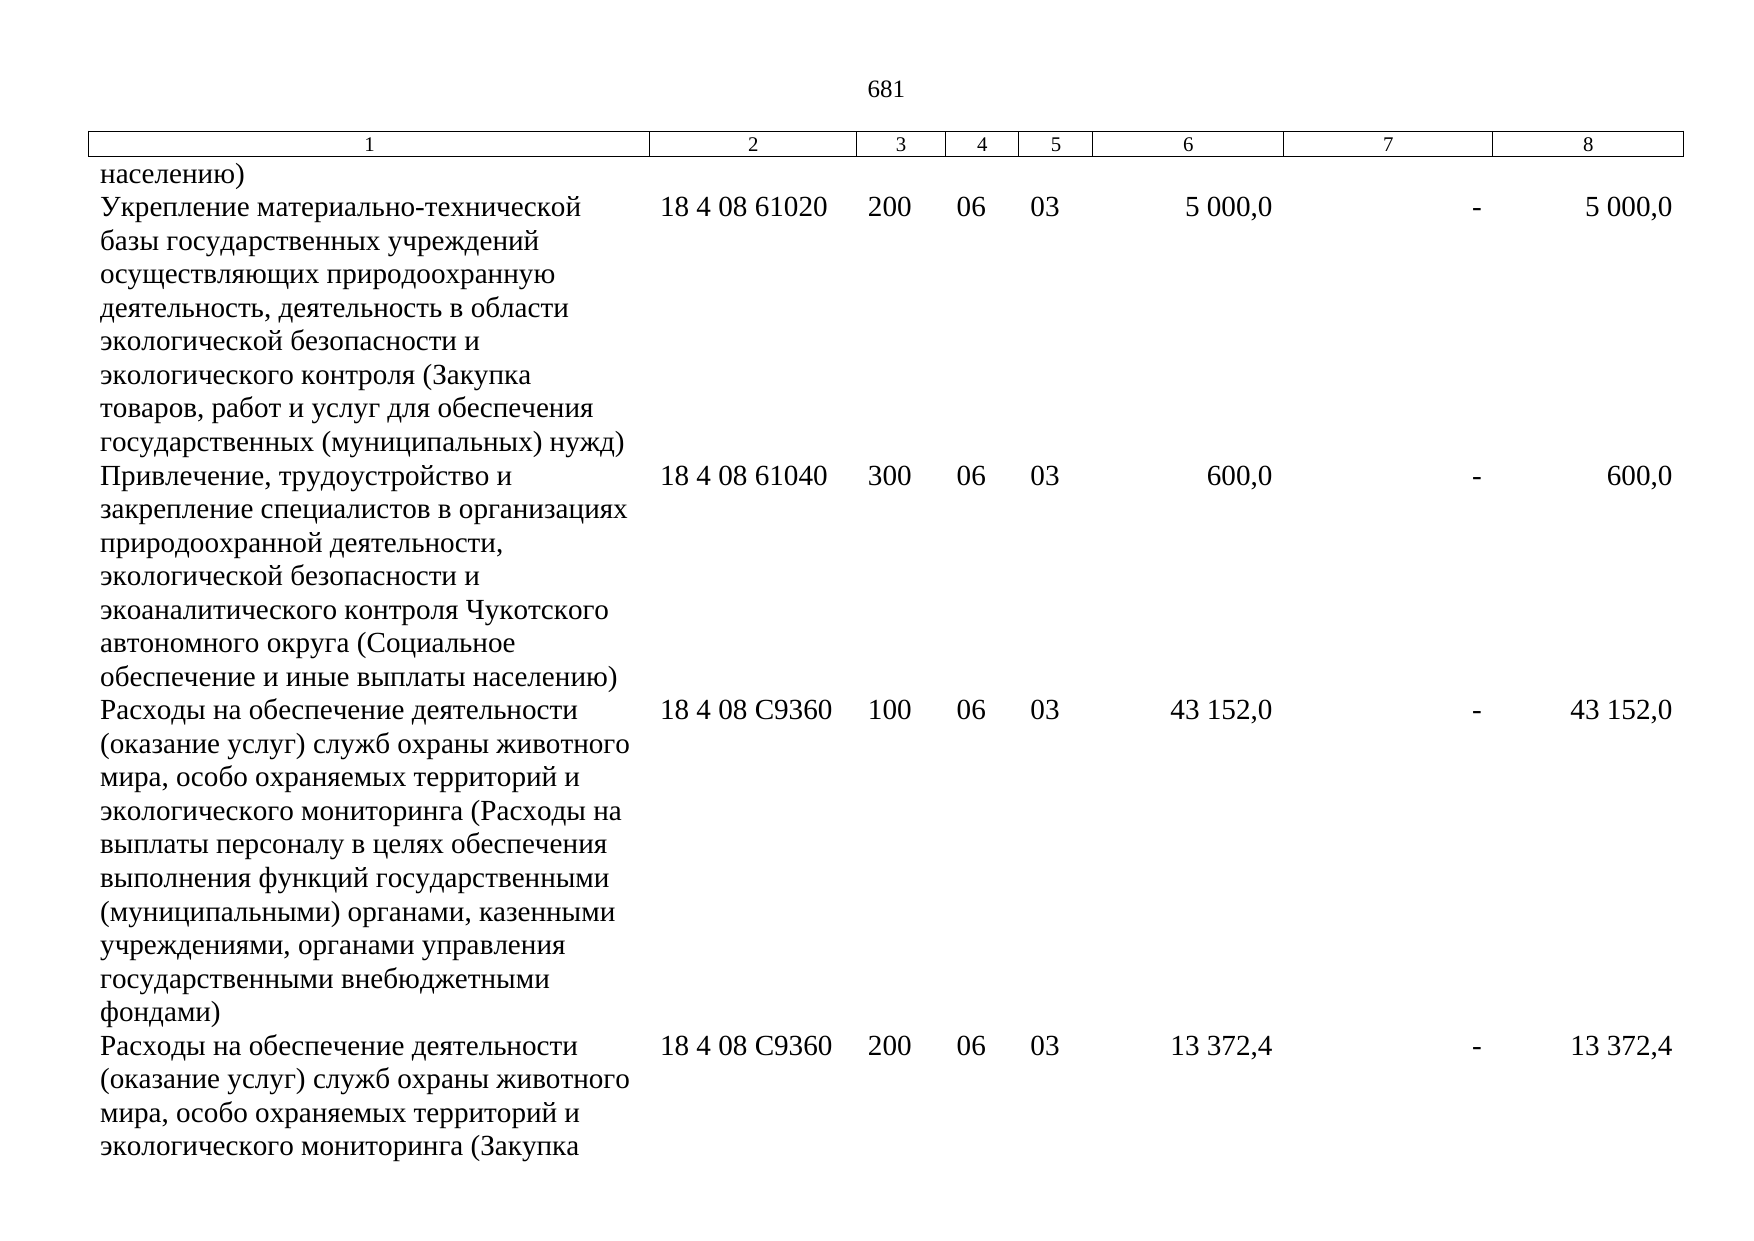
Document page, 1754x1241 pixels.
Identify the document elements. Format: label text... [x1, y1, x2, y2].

table_header 2 [650, 132, 856, 156]
table_header 3 [857, 132, 945, 156]
table_header 8 [1493, 132, 1683, 156]
table_header 1 [89, 132, 649, 156]
table_header 4 [946, 132, 1018, 156]
table_header 5 [1019, 132, 1092, 156]
table_header 7 [1284, 132, 1492, 156]
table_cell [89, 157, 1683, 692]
table_header 6 [1093, 132, 1283, 156]
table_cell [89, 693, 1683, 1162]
